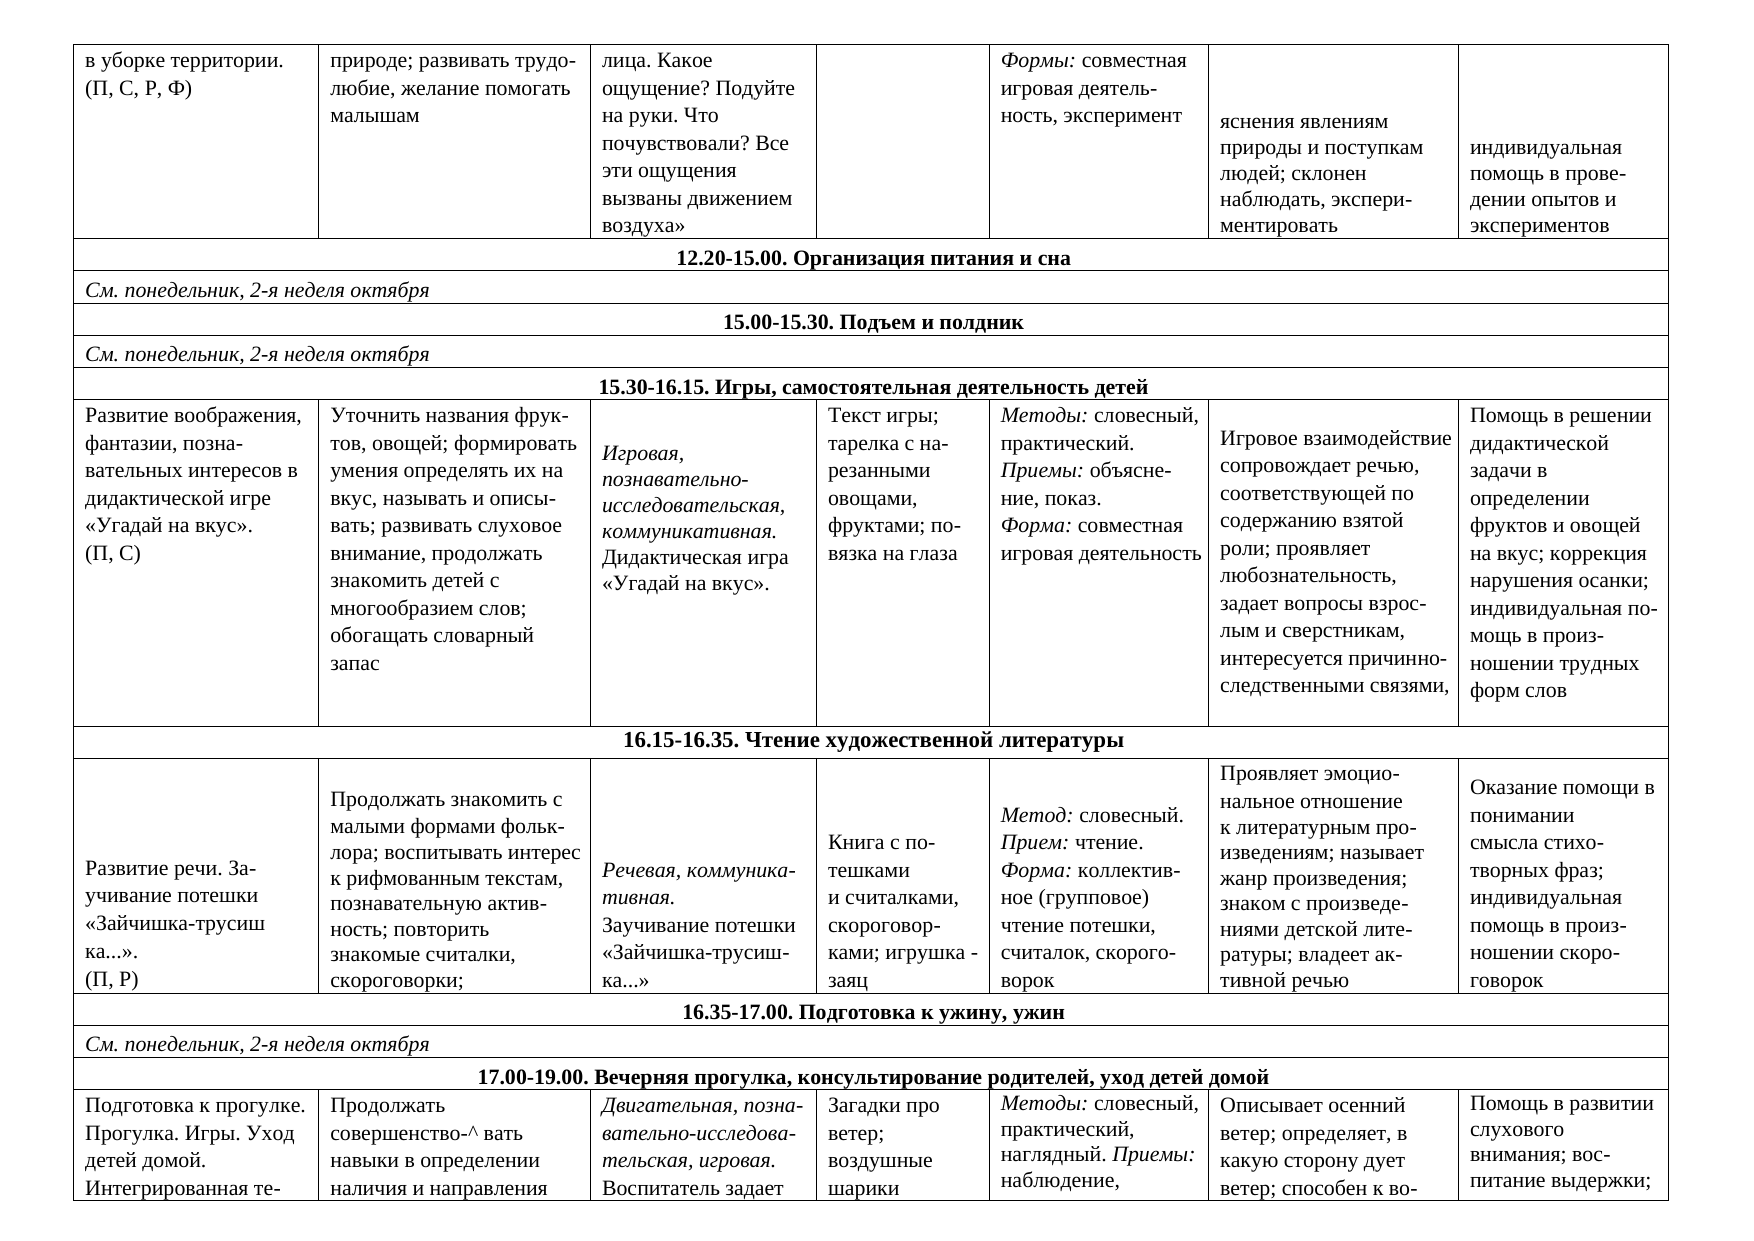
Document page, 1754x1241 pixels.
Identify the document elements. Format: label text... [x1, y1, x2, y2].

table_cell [990, 1090, 1208, 1200]
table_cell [990, 45, 1208, 238]
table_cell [1209, 45, 1458, 238]
table_cell Развитие речи. Заучивание потешки «Зайчишка-трусиш ка...». (П, Р) [74, 759, 318, 992]
table_cell Текст игры; тарелка с нарезанными овощами, фруктами; повязка на глаза [817, 400, 989, 726]
table_cell Проявляет эмоциональное отношение к литературным произведениям; называет жанр произведения; знаком с произведениями детской литературы; владеет активной речью [1209, 759, 1458, 992]
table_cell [319, 1090, 590, 1200]
table_cell См. понедельник, 2-я неделя октября [74, 271, 1668, 302]
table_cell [1459, 1090, 1668, 1200]
table_cell 15.30-16.15. Игры, самостоятельная деятельность детей [74, 368, 1668, 399]
table_cell См. понедельник, 2-я неделя октября [74, 336, 1668, 367]
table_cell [74, 45, 318, 238]
table_cell Уточнить названия фруктов, овощей; формировать умения определять их на вкус, называть и описывать; развивать слуховое внимание, продолжать знакомить детей с многообразием слов; обогащать словарный запас [319, 400, 590, 726]
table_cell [817, 1090, 989, 1200]
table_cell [591, 45, 816, 238]
table_cell Метод: словесный. Прием: чтение. Форма: коллективное (групповое) чтение потешки, считалок, скороговорок [990, 759, 1208, 992]
table_cell 15.00-15.30. Подъем и полдник [74, 304, 1668, 335]
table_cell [591, 1090, 816, 1200]
table_cell См. понедельник, 2-я неделя октября [74, 1026, 1668, 1057]
table_cell Методы: словесный, практический. Приемы: объяснение, показ. Форма: совместная игровая деятельность [990, 400, 1208, 726]
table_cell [74, 1090, 318, 1200]
table_cell 12.20-15.00. Организация питания и сна [74, 239, 1668, 270]
table_cell 16.35-17.00. Подготовка к ужину, ужин [74, 994, 1668, 1025]
table_cell Продолжать знакомить с малыми формами фольк- лора; воспитывать интерес к рифмованным текстам, познавательную активность; повторить знакомые считалки, скороговорки; [319, 759, 590, 992]
table_cell Книга с потешками и считалками, скороговорками; игрушка - заяц [817, 759, 989, 992]
table_cell Развитие воображения, фантазии, познавательных интересов в дидактической игре «Угадай на вкус». (П, С) [74, 400, 318, 726]
table_cell Помощь в решении дидактической задачи в определении фруктов и овощей на вкус; коррекция нарушения осанки; индивидуальная помощь в произношении трудных форм слов [1459, 400, 1668, 726]
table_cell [1459, 45, 1668, 238]
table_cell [319, 45, 590, 238]
table_cell Оказание помощи в понимании смысла стихотворных фраз; индивидуальная помощь в произношении скороговорок [1459, 759, 1668, 992]
table_cell 17.00-19.00. Вечерняя прогулка, консультирование родителей, уход детей домой [74, 1058, 1668, 1089]
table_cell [1209, 1090, 1458, 1200]
table_cell Речевая, коммуникативная. Заучивание потешки «Зайчишка-трусишка...» [591, 759, 816, 992]
table_cell Игровая, познавательно-исследовательская, коммуникативная. Дидактическая игра «Угадай на вкус». [591, 400, 816, 726]
table_cell Игровое взаимодействие сопровождает речью, соответствующей по содержанию взятой роли; проявляет любознательность, задает вопросы взрослым и сверстникам, интересуется причинно-следственными связями, [1209, 400, 1458, 726]
table_cell 16.15-16.35. Чтение художественной литературы [74, 727, 1668, 758]
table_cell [817, 45, 989, 238]
